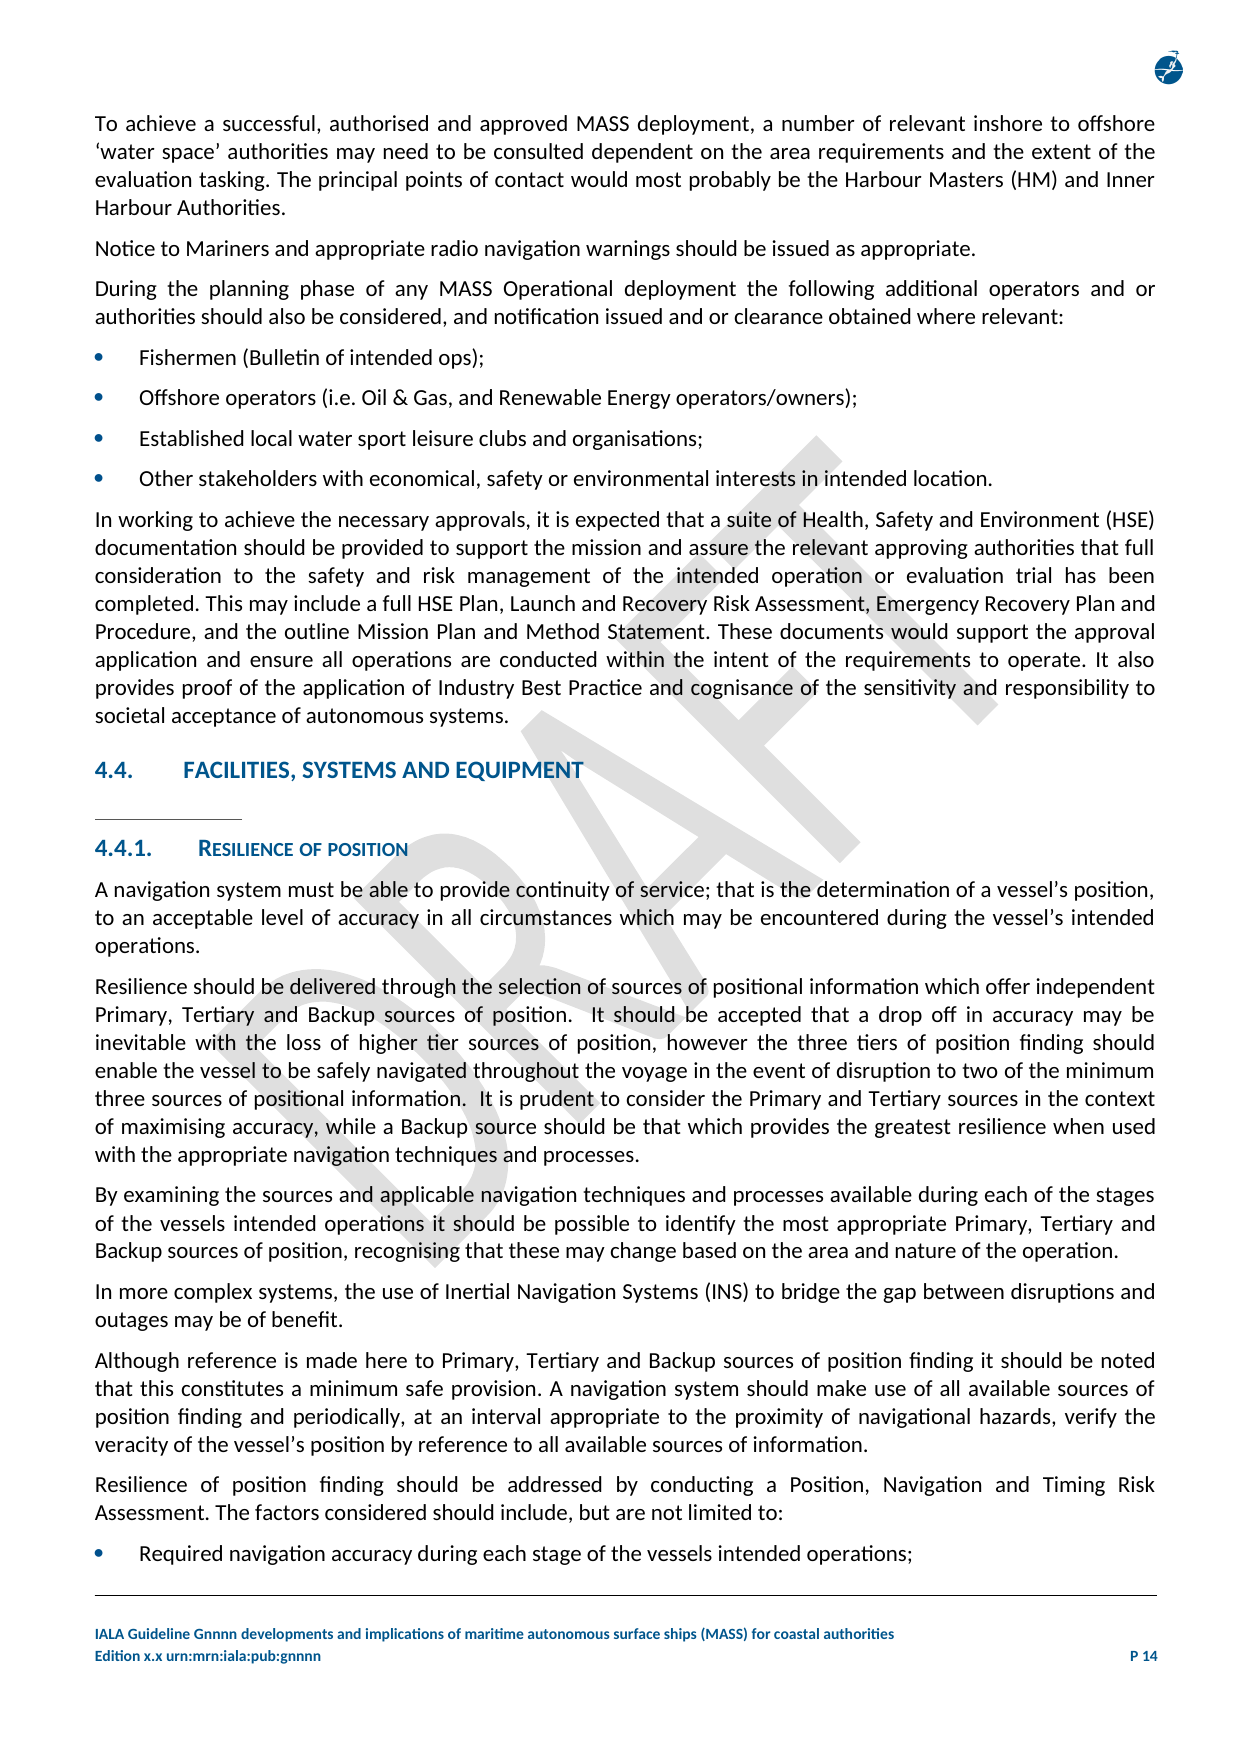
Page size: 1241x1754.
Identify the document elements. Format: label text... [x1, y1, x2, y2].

text Resilience should be delivered through the selection of sources of positional information which offer independent Primary, Tertiary and Backup sources of position. It should be accepted that a drop off in accuracy may be inevitable with the loss of higher tier sources of position, however the three tiers of position finding should enable the vessel to be safely navigated throughout the voyage in the event of disruption to two of the minimum three sources of positional information. It is prudent to consider the Primary and Tertiary sources in the context of maximising accuracy, while a Backup source should be that which provides the greatest resilience when used with the appropriate navigation techniques and processes. [94, 972, 1157, 1168]
list Required navigation accuracy during each stage of the vessels intended operations; [94, 1539, 1157, 1567]
text Although reference is made here to Primary, Tertiary and Backup sources of position finding it should be noted that this constitutes a minimum safe provision. A navigation system should make use of all available sources of position finding and periodically, at an interval appropriate to the proximity of navigational hazards, verify the veracity of the vessel’s position by reference to all available sources of information. [94, 1346, 1157, 1458]
list Offshore operators (i.e. Oil & Gas, and Renewable Energy operators/owners); [94, 383, 1157, 411]
subtitle Resilience of position [94, 832, 1069, 863]
list Established local water sport leisure clubs and organisations; [94, 424, 1157, 452]
text Notice to Mariners and appropriate radio navigation warnings should be issued as appropriate. [94, 234, 1157, 262]
text A navigation system must be able to provide continuity of service; that is the determination of a vessel’s position, to an acceptable level of accuracy in all circumstances which may be encountered during the vessel’s intended operations. [94, 875, 1157, 959]
text Resilience of position finding should be addressed by conducting a Position, Navigation and Timing Risk Assessment. The factors considered should include, but are not limited to: [94, 1470, 1157, 1526]
list Other stakeholders with economical, safety or environmental interests in intended location. [94, 464, 1157, 492]
subtitle Facilities, systems and equipment [94, 754, 1157, 784]
text During the planning phase of any MASS Operational deployment the following additional operators and or authorities should also be considered, and notification issued and or clearance obtained where relevant: [94, 274, 1157, 330]
text By examining the sources and applicable navigation techniques and processes available during each of the stages of the vessels intended operations it should be possible to identify the most appropriate Primary, Tertiary and Backup sources of position, recognising that these may change based on the area and nature of the operation. [94, 1181, 1157, 1265]
text To achieve a successful, authorised and approved MASS deployment, a number of relevant inshore to offshore ‘water space’ authorities may need to be consulted dependent on the area requirements and the extent of the evaluation tasking. The principal points of contact would most probably be the Harbour Masters (HM) and Inner Harbour Authorities. [94, 109, 1157, 221]
text In more complex systems, the use of Inertial Navigation Systems (INS) to bridge the gap between disruptions and outages may be of benefit. [94, 1277, 1157, 1333]
list Fishermen (Bulletin of intended ops); [94, 343, 1157, 371]
picture [1123, 0, 1241, 119]
text In working to achieve the necessary approvals, it is expected that a suite of Health, Safety and Environment (HSE) documentation should be provided to support the mission and assure the relevant approving authorities that full consideration to the safety and risk management of the intended operation or evaluation trial has been completed. This may include a full HSE Plan, Launch and Recovery Risk Assessment, Emergency Recovery Plan and Procedure, and the outline Mission Plan and Method Statement. These documents would support the approval application and ensure all operations are conducted within the intent of the requirements to operate. It also provides proof of the application of Industry Best Practice and cognisance of the sensitivity and responsibility to societal acceptance of autonomous systems. [94, 505, 1157, 729]
